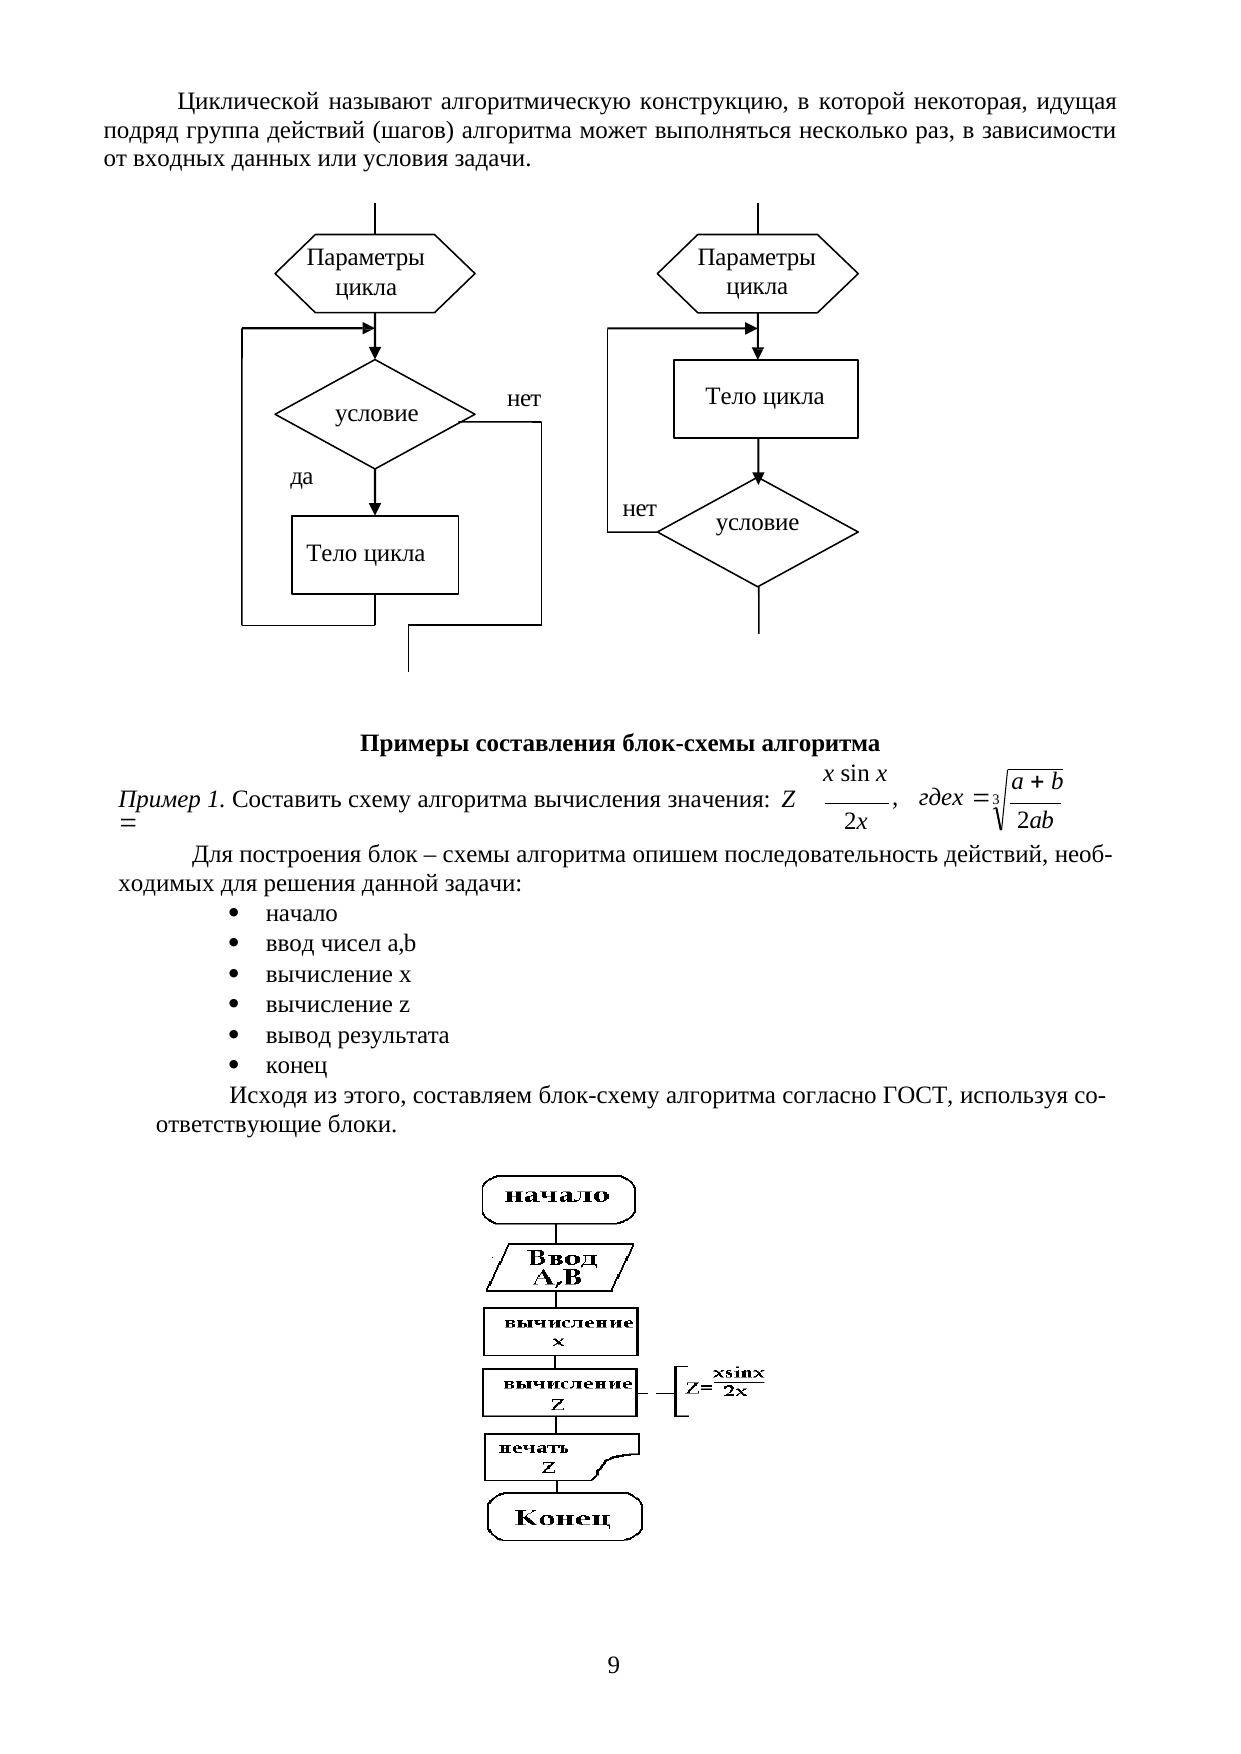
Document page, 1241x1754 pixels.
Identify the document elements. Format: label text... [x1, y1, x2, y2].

list конец [229, 1049, 1152, 1080]
text Циклической называют алгоритмическую конструкцию, в которой некоторая, идущая подряд группа действий (шагов) алгоритма может выполняться несколько раз, в зависимости от входных данных или условия задачи. [103, 86, 1117, 172]
text Пример 1. Составить схему алгоритма вычисления значения: Z  [118, 784, 822, 836]
text Исходя из этого, составляем блок-схему алгоритма согласно ГОСТ, используя со- ответствующие блоки. [156, 1080, 1152, 1137]
text Для построения блок – схемы алгоритма опишем последовательность действий, необ- ходимых для решения данной задачи: [118, 839, 1152, 897]
text 2x [844, 810, 1152, 834]
subtitle Примеры составления блок-схемы алгоритма [103, 728, 1137, 757]
list вычисление х [229, 958, 1152, 988]
text x sin x [103, 770, 888, 784]
list начало [229, 897, 1152, 927]
list ввод чисел a,b [229, 927, 1152, 958]
list вычисление z [229, 988, 1152, 1019]
picture [482, 1175, 765, 1541]
text , гдеx  [1005, 784, 1152, 810]
list вывод результата [229, 1019, 1152, 1049]
text , гдеx  [892, 784, 1005, 810]
